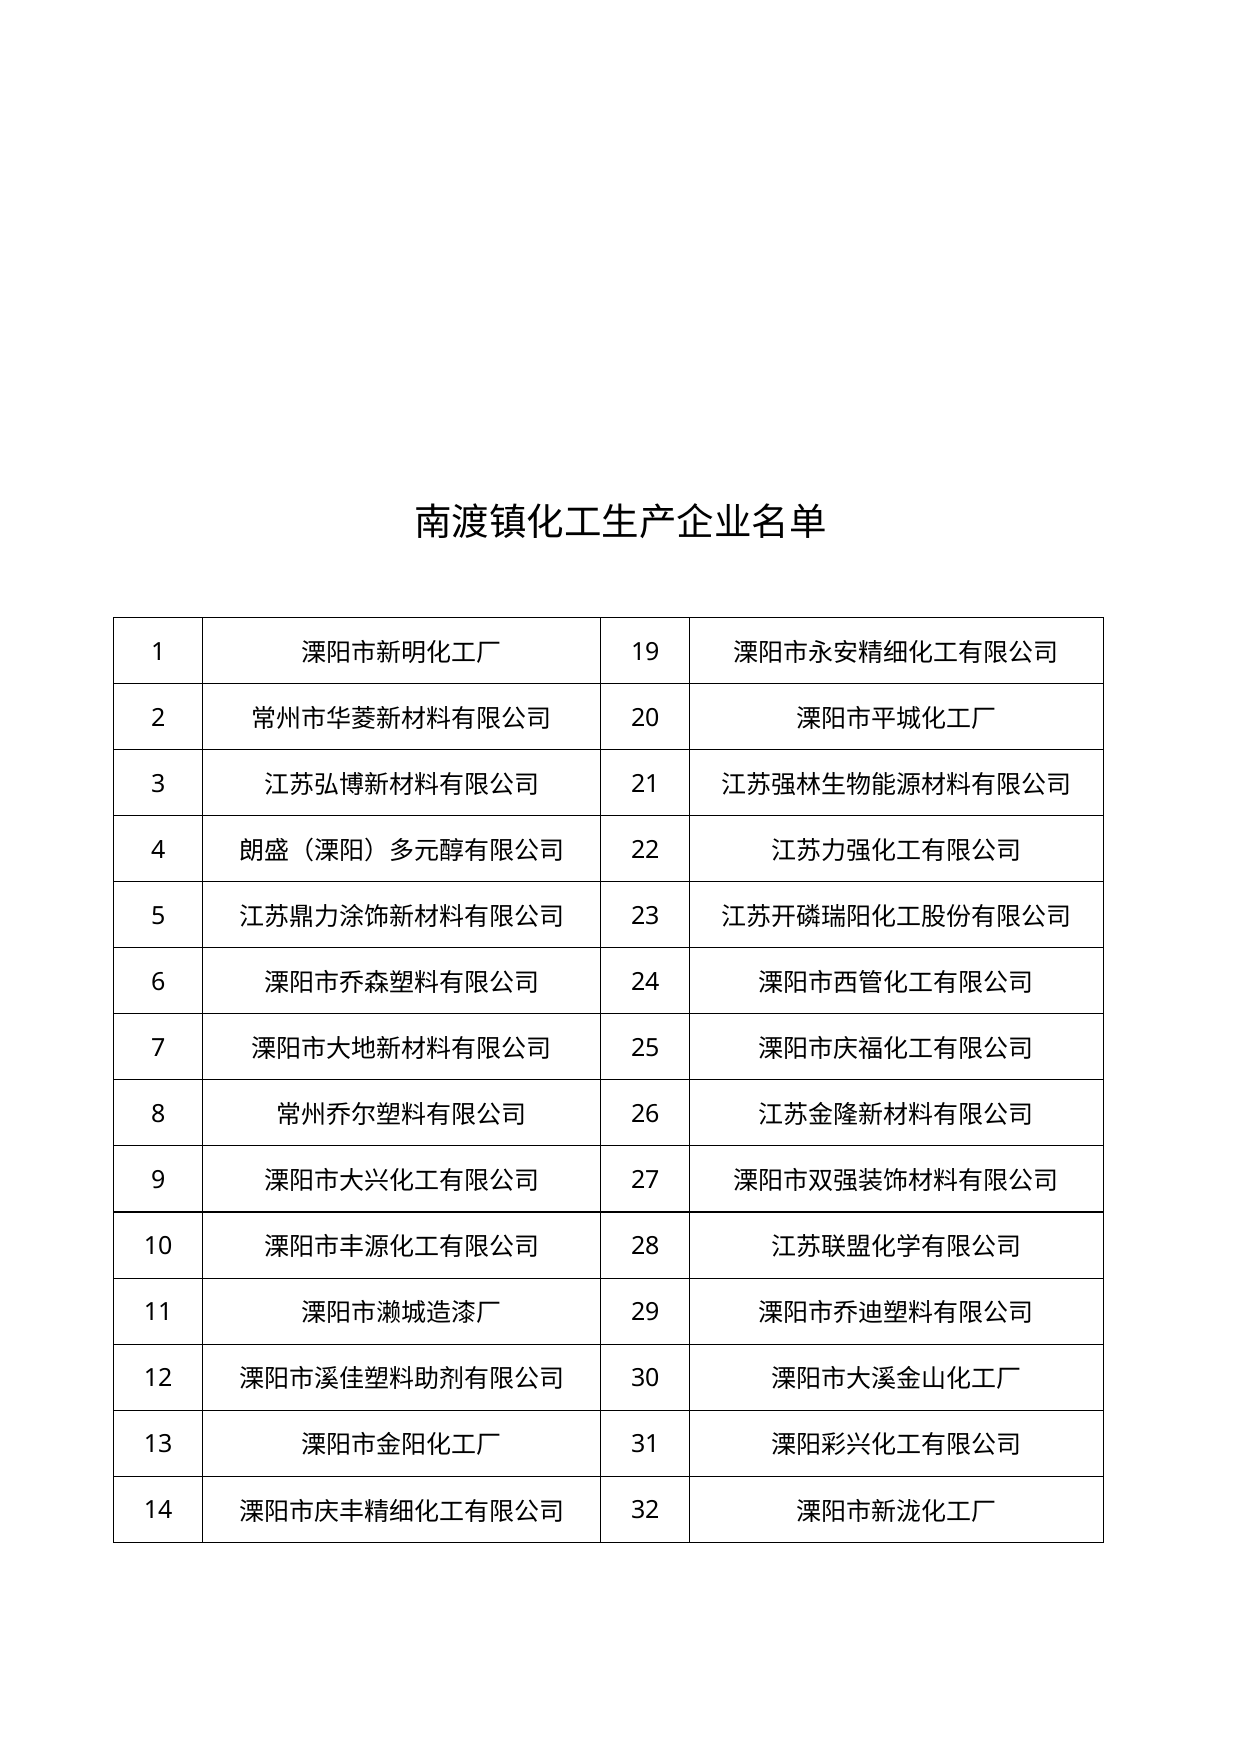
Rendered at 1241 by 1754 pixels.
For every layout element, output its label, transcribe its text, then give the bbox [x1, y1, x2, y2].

table_cell 13 [114, 1411, 202, 1476]
table_cell 常州乔尔塑料有限公司 [203, 1080, 600, 1145]
text 南渡镇化工生产企业名单 [187, 487, 1053, 552]
table_cell 溧阳市庆福化工有限公司 [690, 1014, 1103, 1079]
table_cell 8 [114, 1080, 202, 1145]
table_cell 32 [601, 1477, 689, 1542]
table_cell 溧阳市溪佳塑料助剂有限公司 [203, 1345, 600, 1409]
table_cell 28 [601, 1213, 689, 1277]
table_cell 溧阳市大溪金山化工厂 [690, 1345, 1103, 1409]
table_cell 溧阳市大兴化工有限公司 [203, 1146, 600, 1211]
table_cell 4 [114, 816, 202, 881]
table_cell 江苏金隆新材料有限公司 [690, 1080, 1103, 1145]
table_cell 6 [114, 948, 202, 1013]
table_header 19 [601, 618, 689, 683]
table_cell 溧阳市大地新材料有限公司 [203, 1014, 600, 1079]
table_cell 10 [114, 1213, 202, 1277]
table_cell 21 [601, 750, 689, 815]
table_cell 溧阳市西管化工有限公司 [690, 948, 1103, 1013]
table_cell 20 [601, 684, 689, 749]
table_cell 30 [601, 1345, 689, 1409]
table_cell 26 [601, 1080, 689, 1145]
table_cell 溧阳市双强装饰材料有限公司 [690, 1146, 1103, 1211]
table_cell 溧阳市濑城造漆厂 [203, 1279, 600, 1343]
table_cell 江苏弘博新材料有限公司 [203, 750, 600, 815]
table_cell 朗盛（溧阳）多元醇有限公司 [203, 816, 600, 881]
table_cell 3 [114, 750, 202, 815]
table_cell 溧阳市平城化工厂 [690, 684, 1103, 749]
table_cell 江苏鼎力涂饰新材料有限公司 [203, 882, 600, 947]
table_header 溧阳市永安精细化工有限公司 [690, 618, 1103, 683]
table_cell 9 [114, 1146, 202, 1211]
table_cell 溧阳彩兴化工有限公司 [690, 1411, 1103, 1476]
table_cell 31 [601, 1411, 689, 1476]
table_cell 江苏开磷瑞阳化工股份有限公司 [690, 882, 1103, 947]
table_cell 12 [114, 1345, 202, 1409]
table_cell 22 [601, 816, 689, 881]
table_cell 溧阳市新泷化工厂 [690, 1477, 1103, 1542]
table_cell 24 [601, 948, 689, 1013]
table_cell 14 [114, 1477, 202, 1542]
table_cell 溧阳市乔迪塑料有限公司 [690, 1279, 1103, 1343]
table_cell 溧阳市庆丰精细化工有限公司 [203, 1477, 600, 1542]
table_cell 常州市华菱新材料有限公司 [203, 684, 600, 749]
table_cell 溧阳市丰源化工有限公司 [203, 1213, 600, 1277]
table_cell 5 [114, 882, 202, 947]
table_cell 25 [601, 1014, 689, 1079]
table_cell 23 [601, 882, 689, 947]
table_cell 溧阳市乔森塑料有限公司 [203, 948, 600, 1013]
table_header 1 [114, 618, 202, 683]
table_cell 江苏强林生物能源材料有限公司 [690, 750, 1103, 815]
table_cell 江苏力强化工有限公司 [690, 816, 1103, 881]
table_cell 11 [114, 1279, 202, 1343]
table_cell 2 [114, 684, 202, 749]
table_cell 7 [114, 1014, 202, 1079]
table_header 溧阳市新明化工厂 [203, 618, 600, 683]
table_cell 29 [601, 1279, 689, 1343]
table_cell 江苏联盟化学有限公司 [690, 1213, 1103, 1277]
table_cell 27 [601, 1146, 689, 1211]
table_cell 溧阳市金阳化工厂 [203, 1411, 600, 1476]
